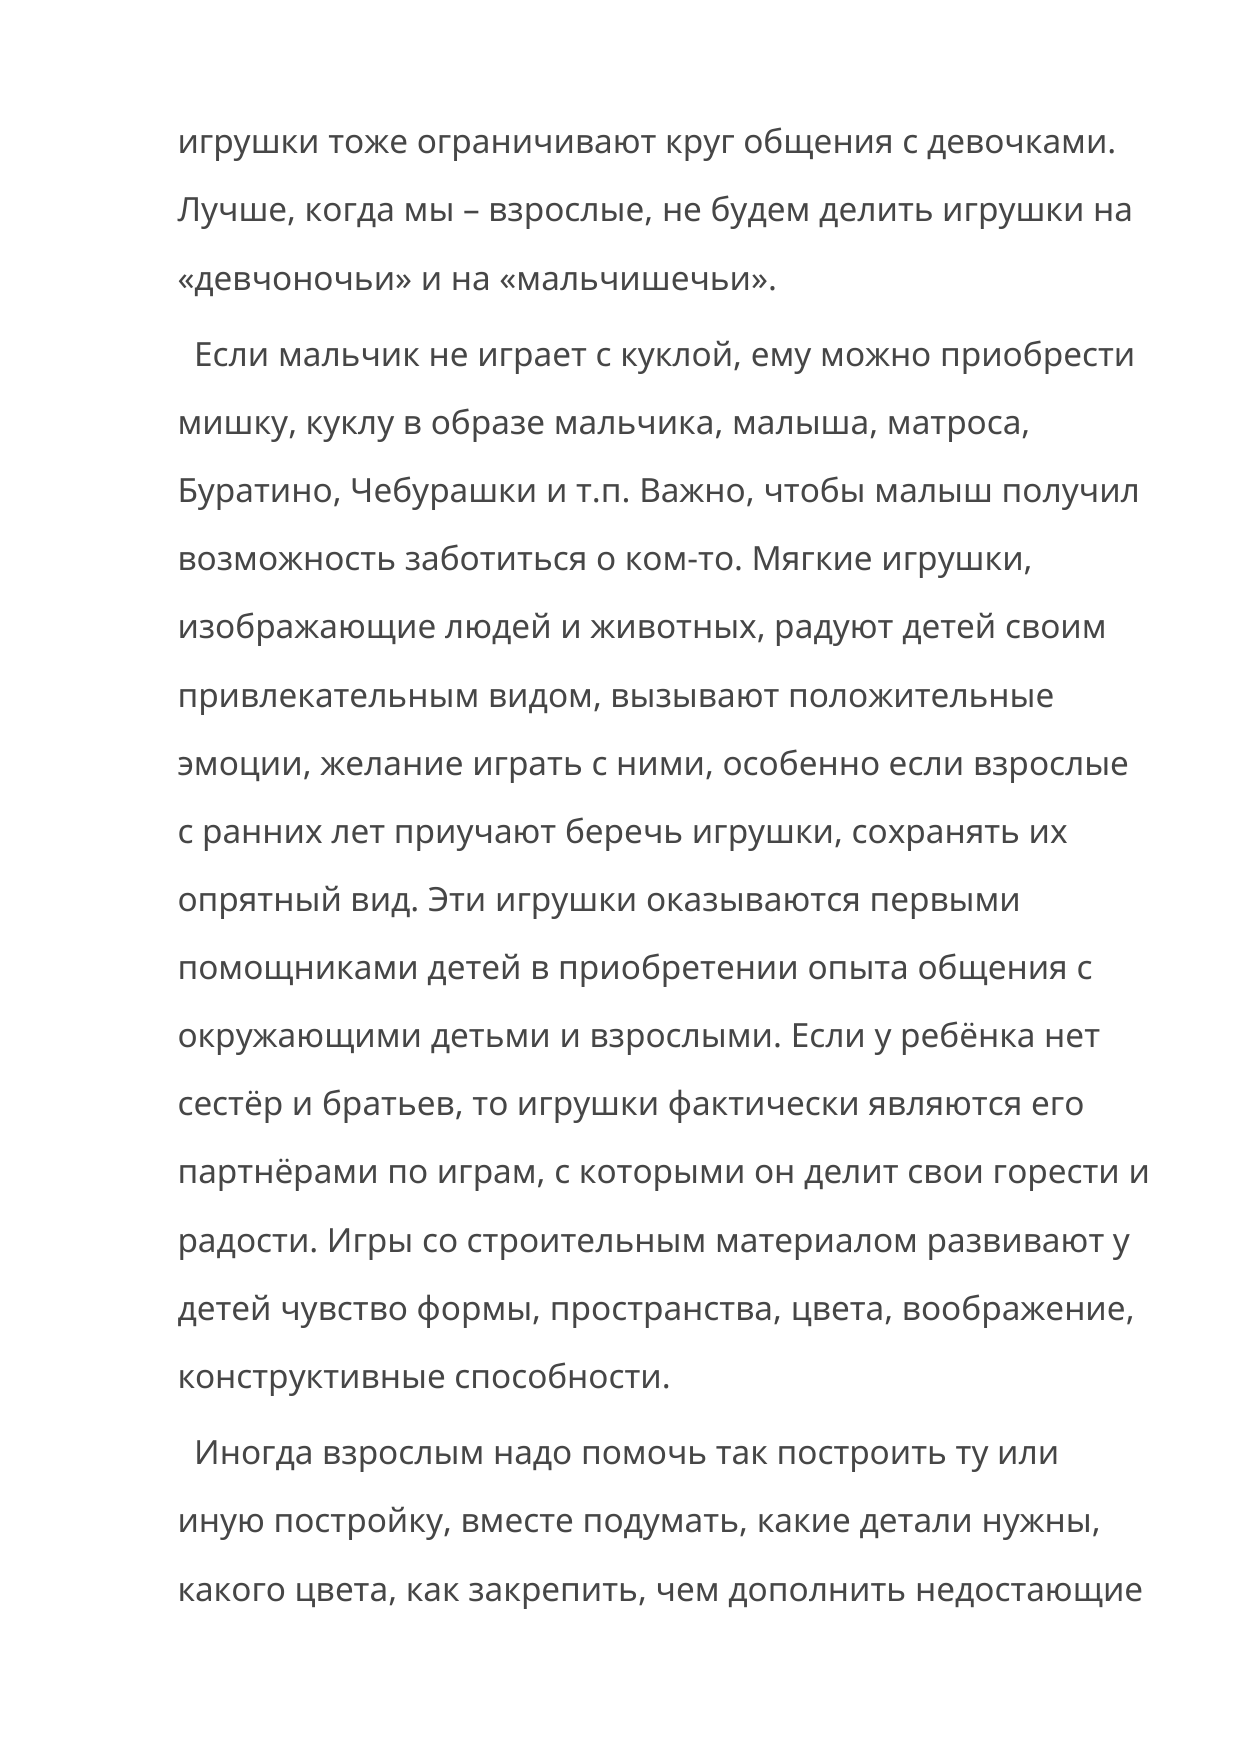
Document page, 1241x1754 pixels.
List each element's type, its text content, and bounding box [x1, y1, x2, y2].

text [177, 118, 1152, 300]
text Если мальчик не играет с куклой, ему можно приобрести мишку, куклу в образе мальчика, малыша, матроса, Буратино, Чебурашки и т.п. Важно, чтобы малыш получил возможность заботиться о ком-то. Мягкие игрушки, изображающие людей и животных, радуют детей своим привлекательным видом, вызывают положительные эмоции, желание играть с ними, особенно если взрослые с ранних лет приучают беречь игрушки, сохранять их опрятный вид. Эти игрушки оказываются первыми помощниками детей в приобретении опыта общения с окружающими детьми и взрослыми. Если у ребёнка нет сестёр и братьев, то игрушки фактически являются его партнёрами по играм, с которыми он делит свои горести и радости. Игры со строительным материалом развивают у детей чувство формы, пространства, цвета, воображение, конструктивные способности. [177, 331, 1152, 1398]
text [177, 1429, 1152, 1611]
